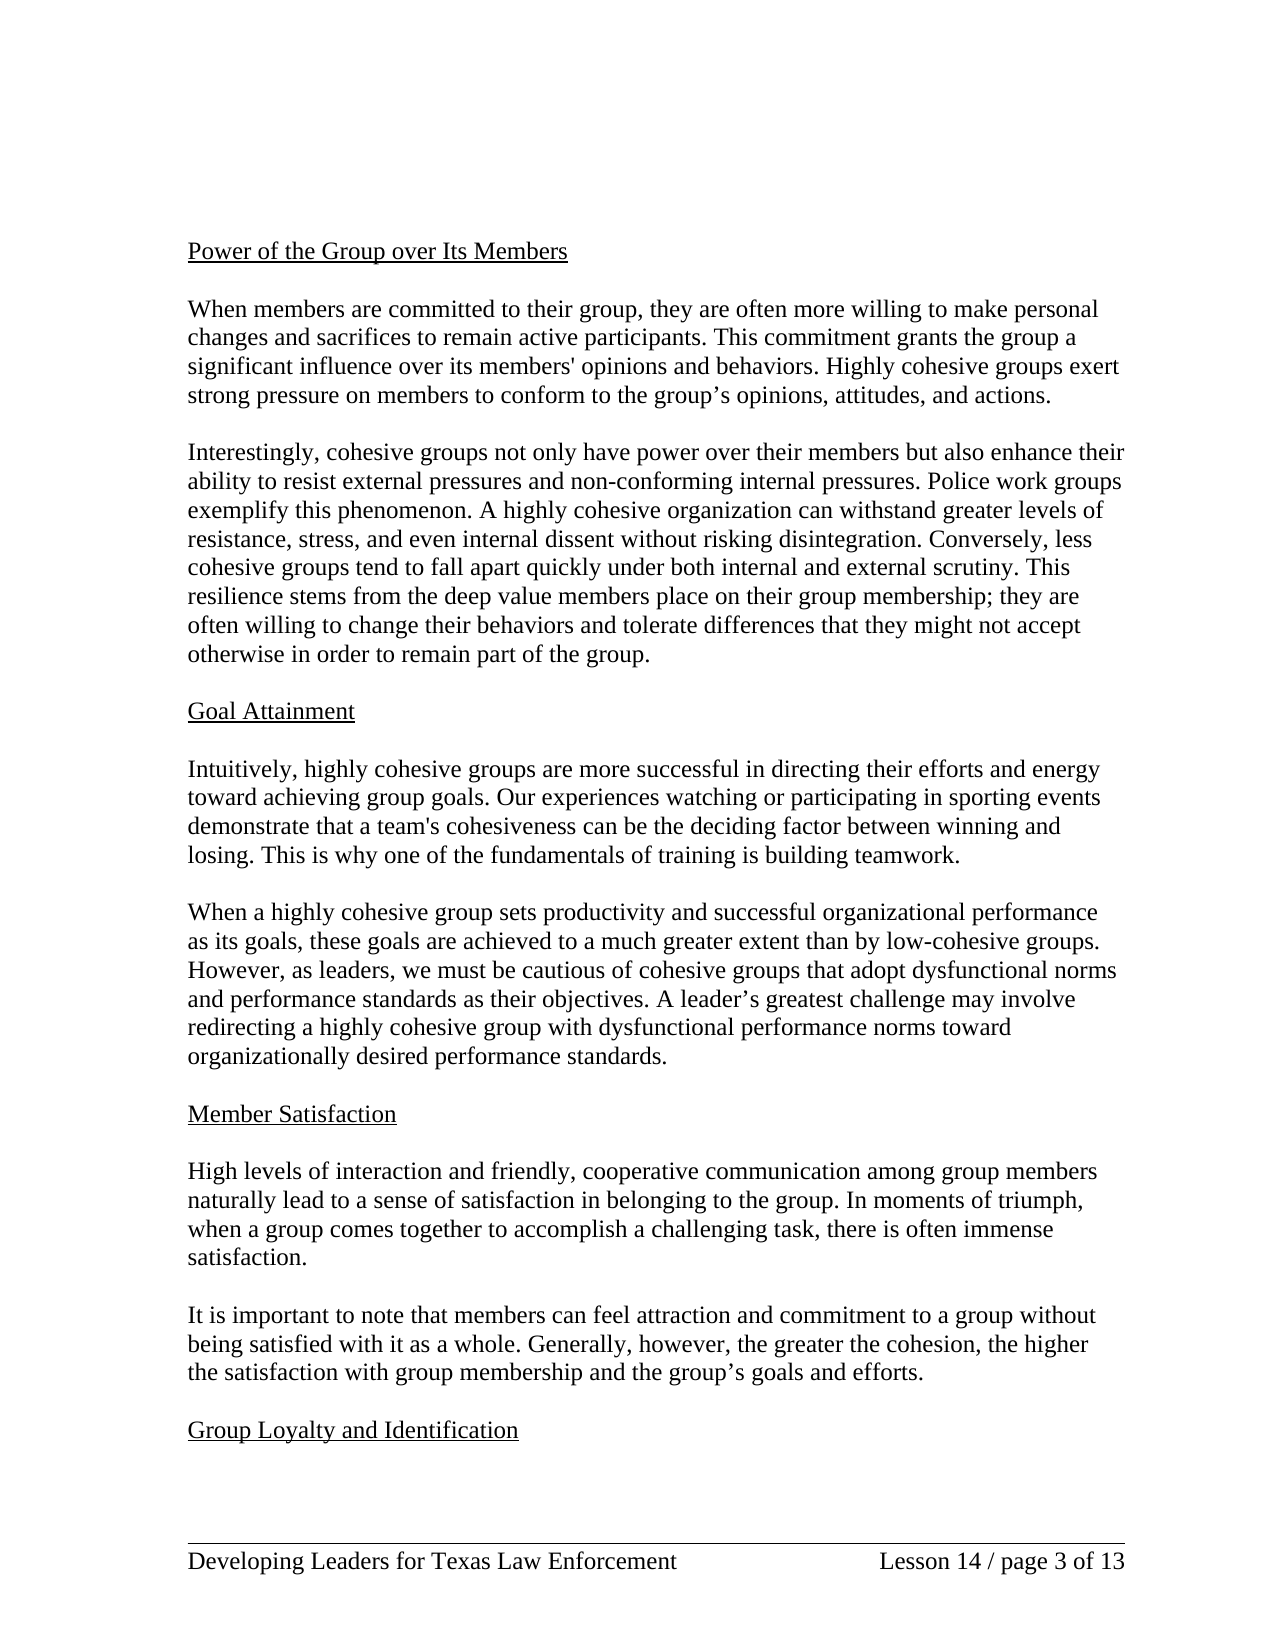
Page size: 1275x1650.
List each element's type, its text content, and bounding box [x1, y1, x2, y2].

text Power of the Group over Its Members [187, 236, 1125, 265]
text When a highly cohesive group sets productivity and successful organizational performance as its goals, these goals are achieved to a much greater extent than by low-cohesive groups. However, as leaders, we must be cautious of cohesive groups that adopt dysfunctional norms and performance standards as their objectives. A leader’s greatest challenge may involve redirecting a highly cohesive group with dysfunctional performance norms toward organizationally desired performance standards. [187, 897, 1125, 1070]
text Group Loyalty and Identification [187, 1415, 1125, 1444]
text High levels of interaction and friendly, cooperative communication among group members naturally lead to a sense of satisfaction in belonging to the group. In moments of triumph, when a group comes together to accomplish a challenging task, there is often immense satisfaction. [187, 1156, 1125, 1271]
text Interestingly, cohesive groups not only have power over their members but also enhance their ability to resist external pressures and non-conforming internal pressures. Police work groups exemplify this phenomenon. A highly cohesive organization can withstand greater levels of resistance, stress, and even internal dissent without risking disintegration. Conversely, less cohesive groups tend to fall apart quickly under both internal and external scrutiny. This resilience stems from the deep value members place on their group membership; they are often willing to change their behaviors and tolerate differences that they might not accept otherwise in order to remain part of the group. [187, 437, 1125, 667]
text Goal Attainment [187, 696, 1125, 725]
text It is important to note that members can feel attraction and commitment to a group without being satisfied with it as a whole. Generally, however, the greater the cohesion, the higher the satisfaction with group membership and the group’s goals and efforts. [187, 1300, 1125, 1386]
text Member Satisfaction [187, 1099, 1125, 1127]
text When members are committed to their group, they are often more willing to make personal changes and sacrifices to remain active participants. This commitment grants the group a significant influence over its members' opinions and behaviors. Highly cohesive groups exert strong pressure on members to conform to the group’s opinions, attitudes, and actions. [187, 294, 1125, 409]
text Intuitively, highly cohesive groups are more successful in directing their efforts and energy toward achieving group goals. Our experiences watching or participating in sporting events demonstrate that a team's cohesiveness can be the deciding factor between winning and losing. This is why one of the fundamentals of training is building teamwork. [187, 754, 1125, 869]
